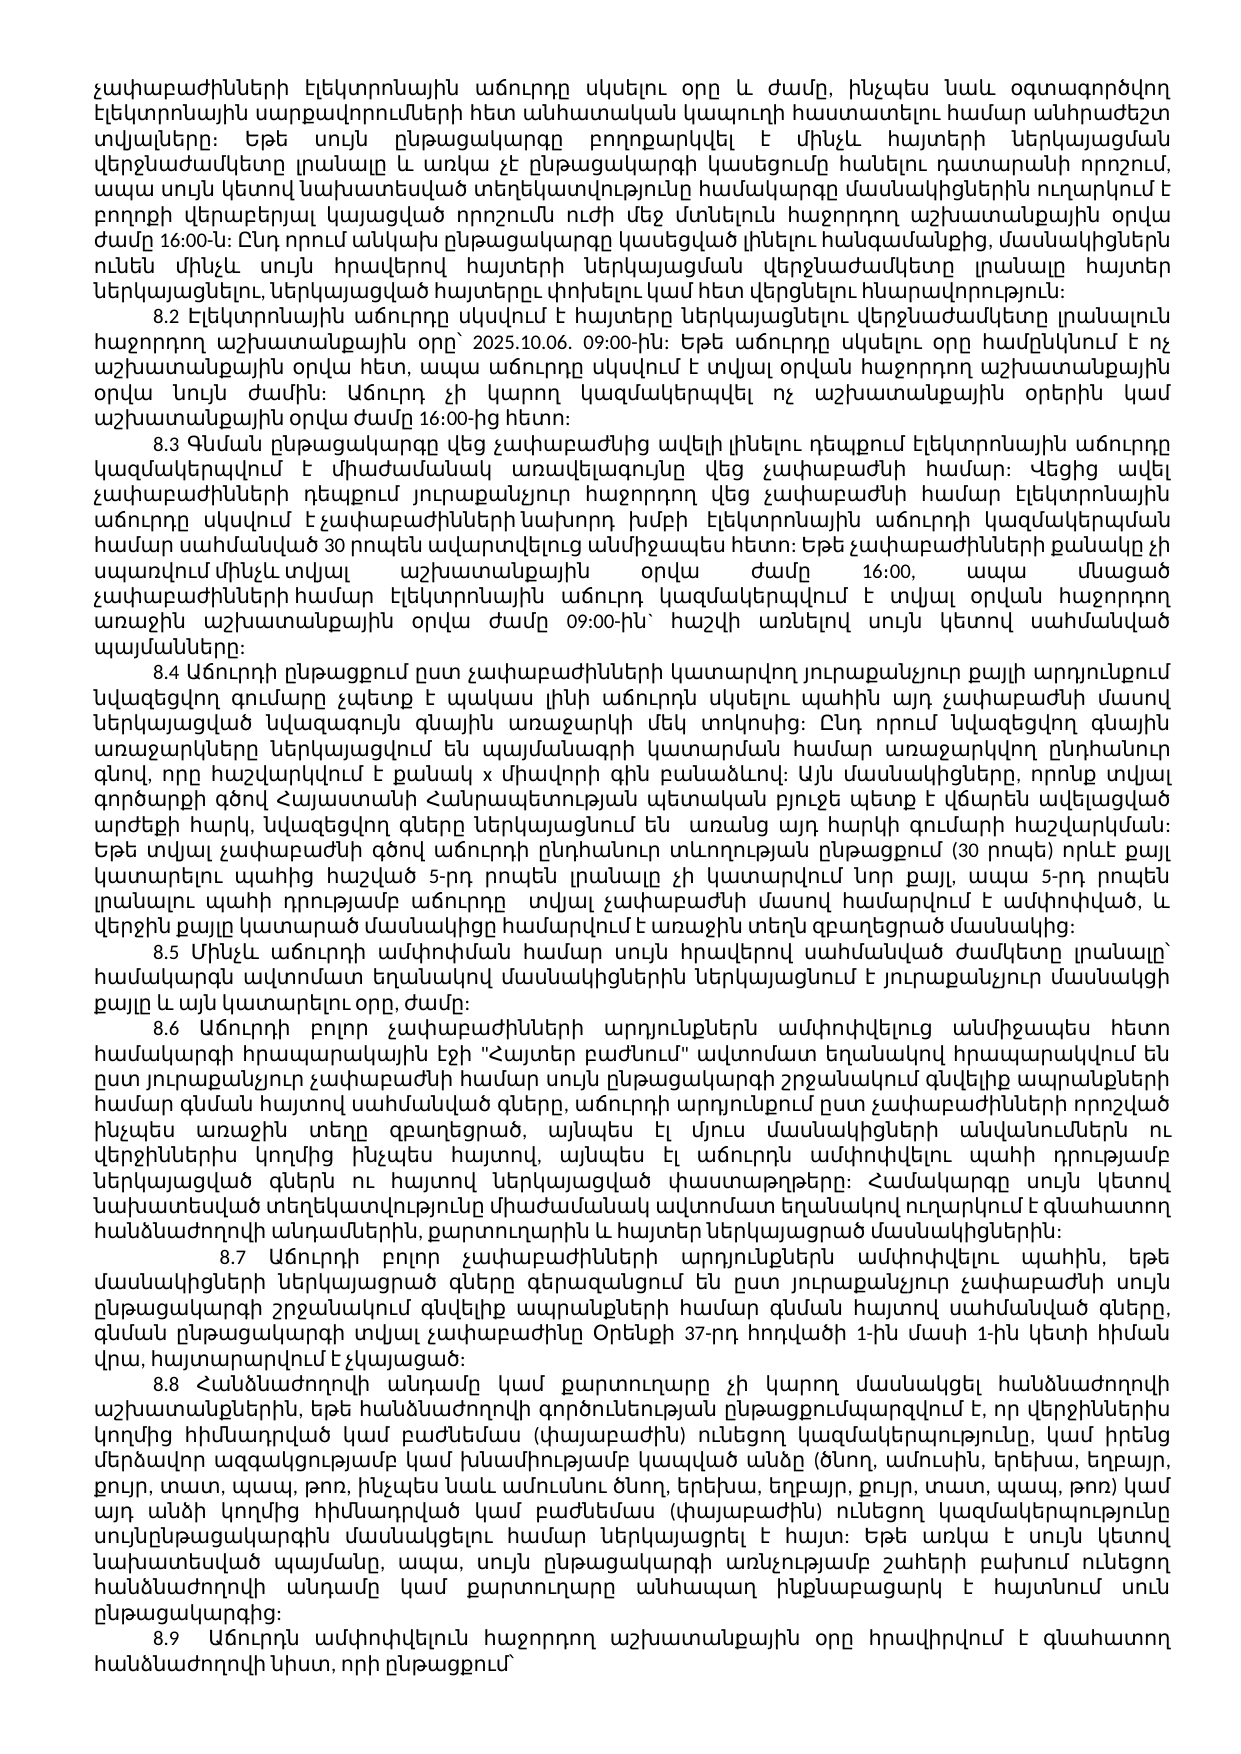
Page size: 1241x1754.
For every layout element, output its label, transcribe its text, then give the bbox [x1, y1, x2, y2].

text 8.2 Էլեկտրոնային աճուրդը սկսվում է հայտերը ներկայացնելու վերջնաժամկետը լրանալուն հաջորդող աշխատանքային օրը՝ 2025.10.06. 09:00 -ին: Եթե աճուրդը սկսելու օրը համընկնում է ոչ աշխատանքային օրվա հետ, ապա աճուրդը սկսվում է տվյալ օրվան հաջորդող աշխատանքային օրվա նույն ժամին: Աճուրդ չի կարող կազմակերպվել ոչ աշխատանքային օրերին կամ աշխատանքային օրվա ժամը 16։00-ից հետո: [94, 304, 1171, 431]
text 8.5 Մինչև աճուրդի ամփոփման համար սույն հրավերով սահմանված ժամկետը լրանալը՝ համակարգն ավտոմատ եղանակով մասնակիցներին ներկայացնում է յուրաքանչյուր մասնակցի քայլը և այն կատարելու օրը, ժամը: [94, 939, 1171, 1015]
text 8.9 Աճուրդն ամփոփվելուն հաջորդող աշխատանքային օրը հրավիրվում է գնահատող հանձնաժողովի նիստ, որի ընթացքում՝ [94, 1625, 1171, 1676]
text 8.8 Հանձնաժողովի անդամը կամ քարտուղարը չի կարող մասնակցել հանձնաժողովի աշխատանքներին, եթե հանձնաժողովի գործունեության ընթացքումպարզվում է, որ վերջիններիս կողմից հիմնադրված կամ բաժնեմաս (փայաբաժին) ունեցող կազմակերպությունը, կամ իրենց մերձավոր ազգակցությամբ կամ խնամիությամբ կապված անձը (ծնող, ամուսին, երեխա, եղբայր, քույր, տատ, պապ, թոռ, ինչպես նաև ամուսնու ծնող, երեխա, եղբայր, քույր, տատ, պապ, թոռ) կամ այդ անձի կողմից հիմնադրված կամ բաժնեմաս (փայաբաժին) ունեցող կազմակերպությունը սույնընթացակարգին մասնակցելու համար ներկայացրել է հայտ: Եթե առկա է սույն կետով նախատեսված պայմանը, ապա, սույն ընթացակարգի առնչությամբ շահերի բախում ունեցող հանձնաժողովի անդամը կամ քարտուղարը անհապաղ ինքնաբացարկ է հայտնում սուն ընթացակարգից: [94, 1371, 1171, 1625]
text 8.6 Աճուրդի բոլոր չափաբաժինների արդյունքներն ամփոփվելուց անմիջապես հետո համակարգի հրապարակային էջի "Հայտեր բաժնում" ավտոմատ եղանակով հրապարակվում են ըստ յուրաքանչյուր չափաբաժնի համար սույն ընթացակարգի շրջանակում գնվելիք ապրանքների համար գնման հայտով սահմանված գները, աճուրդի արդյունքում ըստ չափաբաժինների որոշված ինչպես առաջին տեղը զբաղեցրած, այնպես էլ մյուս մասնակիցների անվանումներն ու վերջիններիս կողմից ինչպես հայտով, այնպես էլ աճուրդն ամփոփվելու պահի դրությամբ ներկայացված գներն ու հայտով ներկայացված փաստաթղթերը: Համակարգը սույն կետով նախատեսված տեղեկատվությունը միաժամանակ ավտոմատ եղանակով ուղարկում է գնահատող հանձնաժողովի անդամներին, քարտուղարին և հայտեր ներկայացրած մասնակիցներին: [94, 1015, 1171, 1244]
text 8.4 Աճուրդի ընթացքում ըստ չափաբաժինների կատարվող յուրաքանչյուր քայլի արդյունքում նվազեցվող գումարը չպետք է պակաս լինի աճուրդն սկսելու պահին այդ չափաբաժնի մասով ներկայացված նվազագույն գնային առաջարկի մեկ տոկոսից: Ընդ որում նվազեցվող գնային առաջարկները ներկայացվում են պայմանագրի կատարման համար առաջարկվող ընդհանուր գնով, որը հաշվարկվում է քանակ x միավորի գին բանաձևով: Այն մասնակիցները, որոնք տվյալ գործարքի գծով Հայաստանի Հանրապետության պետական բյուջե պետք է վճարեն ավելացված արժեքի հարկ, նվազեցվող գները ներկայացնում են առանց այդ հարկի գումարի հաշվարկման: Եթե տվյալ չափաբաժնի գծով աճուրդի ընդհանուր տևողության ընթացքում (30 րոպե) որևէ քայլ կատարելու պահից հաշված 5-րդ րոպեն լրանալը չի կատարվում նոր քայլ, ապա 5-րդ րոպեն լրանալու պահի դրությամբ աճուրդը տվյալ չափաբաժնի մասով համարվում է ամփոփված, և վերջին քայլը կատարած մասնակիցը համարվում է առաջին տեղն զբաղեցրած մասնակից: [94, 659, 1171, 939]
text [94, 75, 1171, 304]
text 8.3 Գնման ընթացակարգը վեց չափաբաժնից ավելի լինելու դեպքում էլեկտրոնային աճուրդը կազմակերպվում է միաժամանակ առավելագույնը վեց չափաբաժնի համար: Վեցից ավել չափաբաժինների դեպքում յուրաքանչյուր հաջորդող վեց չափաբաժնի համար էլեկտրոնային աճուրդը սկսվում է չափաբաժինների նախորդ խմբի էլեկտրոնային աճուրդի կազմակերպման համար սահմանված 30 րոպեն ավարտվելուց անմիջապես հետո: Եթե չափաբաժինների քանակը չի սպառվում մինչև տվյալ աշխատանքային օրվա ժամը 16։00, ապա մնացած չափաբաժինների համար էլեկտրոնային աճուրդ կազմակերպվում է տվյալ օրվան հաջորդող առաջին աշխատանքային օրվա ժամը 09:00-ին` հաշվի առնելով սույն կետով սահմանված պայմանները: [94, 431, 1171, 659]
text 8.7 Աճուրդի բոլոր չափաբաժինների արդյունքներն ամփոփվելու պահին, եթե մասնակիցների ներկայացրած գները գերազանցում են ըստ յուրաքանչյուր չափաբաժնի սույն ընթացակարգի շրջանակում գնվելիք ապրանքների համար գնման հայտով սահմանված գները, գնման ընթացակարգի տվյալ չափաբաժինը Օրենքի 37-րդ հոդվածի 1-ին մասի 1-ին կետի հիման վրա, հայտարարվում է չկայացած: [94, 1244, 1171, 1371]
